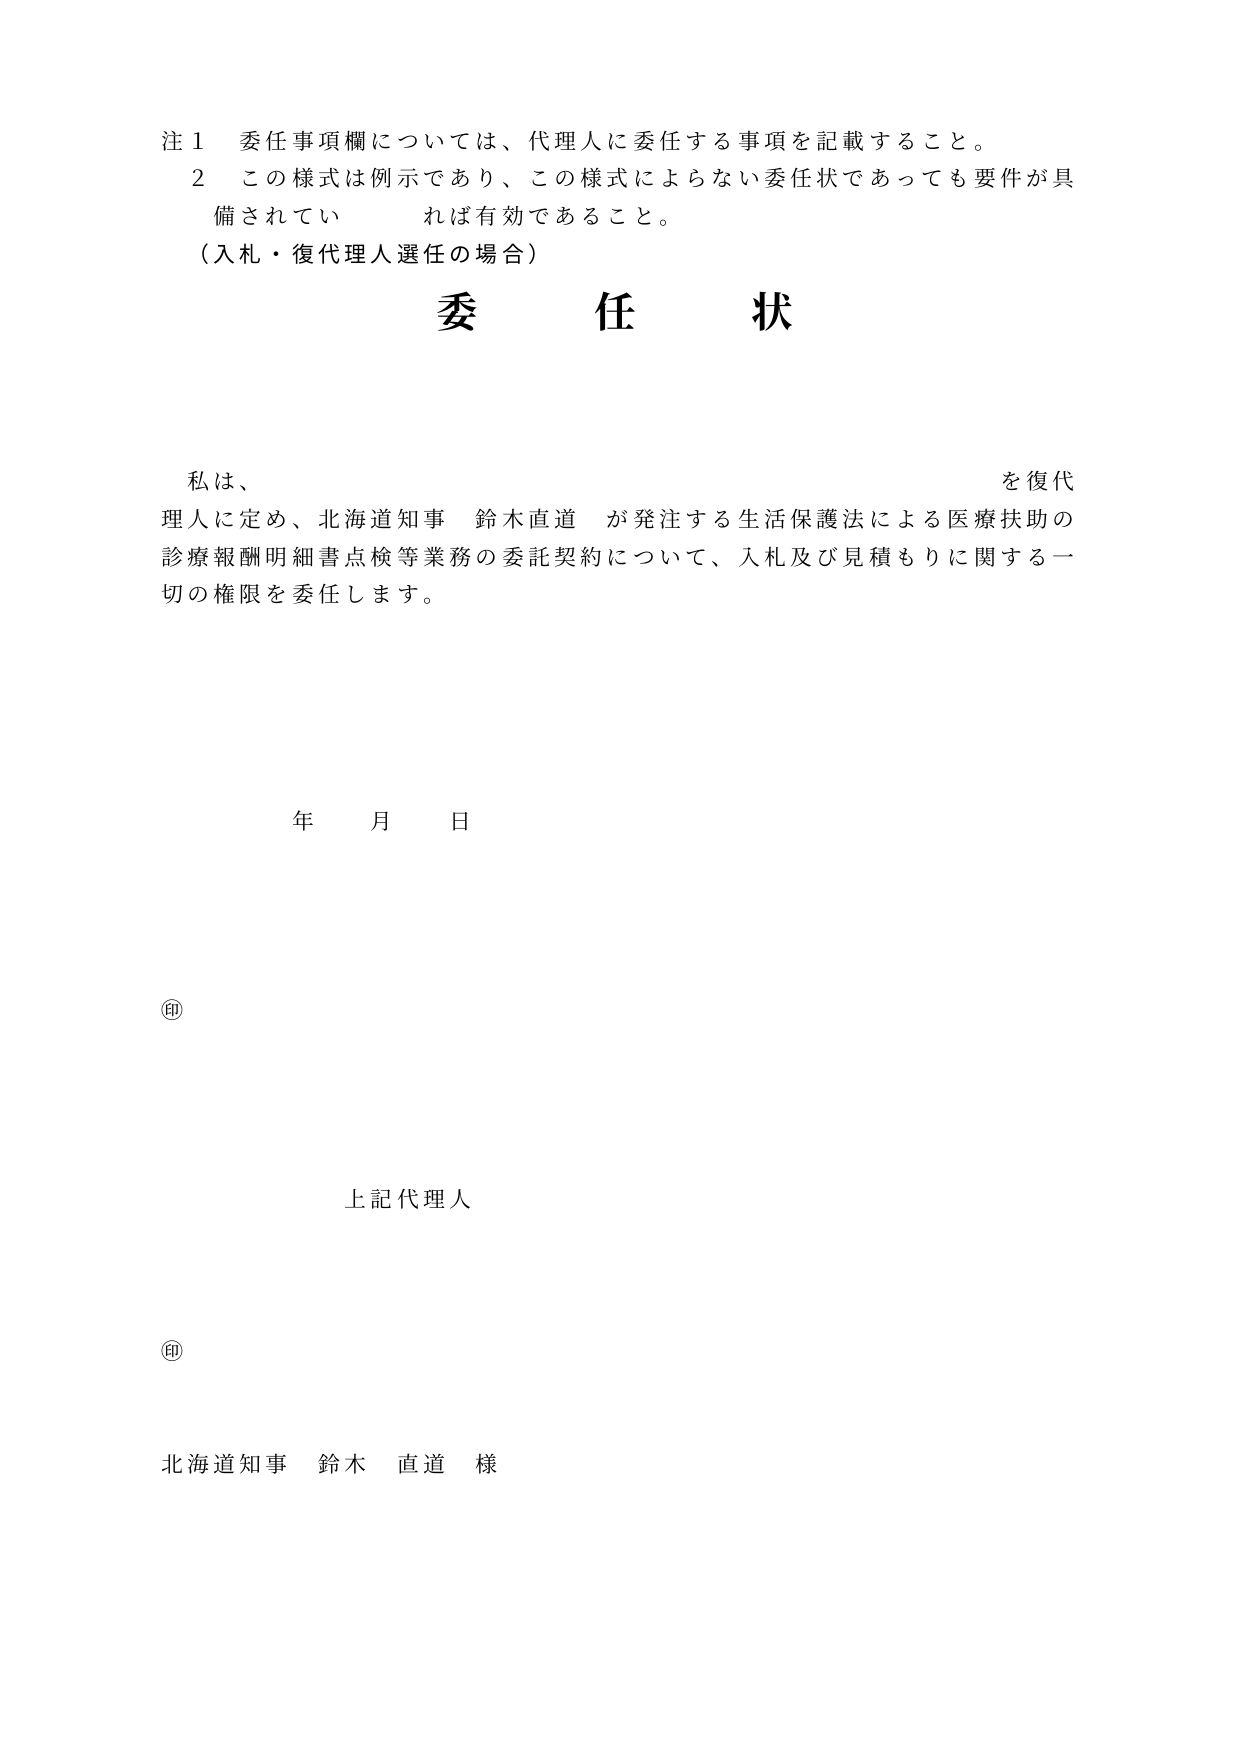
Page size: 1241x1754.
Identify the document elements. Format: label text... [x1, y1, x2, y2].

text ２ この様式は例示であり、この様式によらない委任状であっても要件が具備されてい れば有効であること。 [161, 158, 1079, 234]
text 注１ 委任事項欄については、代理人に委任する事項を記載すること。 [161, 121, 1079, 158]
text 委 任 状 [161, 272, 1079, 348]
text 北海道知事 鈴木 直道 様 [161, 1444, 1079, 1482]
text ㊞ [161, 1293, 1079, 1368]
text 上記代理人 [161, 1179, 1079, 1217]
text 年 月 日 [161, 801, 1079, 839]
text （入札・復代理人選任の場合） [161, 234, 1079, 272]
text 私は、 を復代理人に定め、北海道知事 鈴木直道 が発注する生活保護法による医療扶助の診療報酬明細書点検等業務の委託契約について、入札及び見積もりに関する一切の権限を委任します。 [161, 461, 1079, 612]
text ㊞ [161, 953, 1079, 1028]
